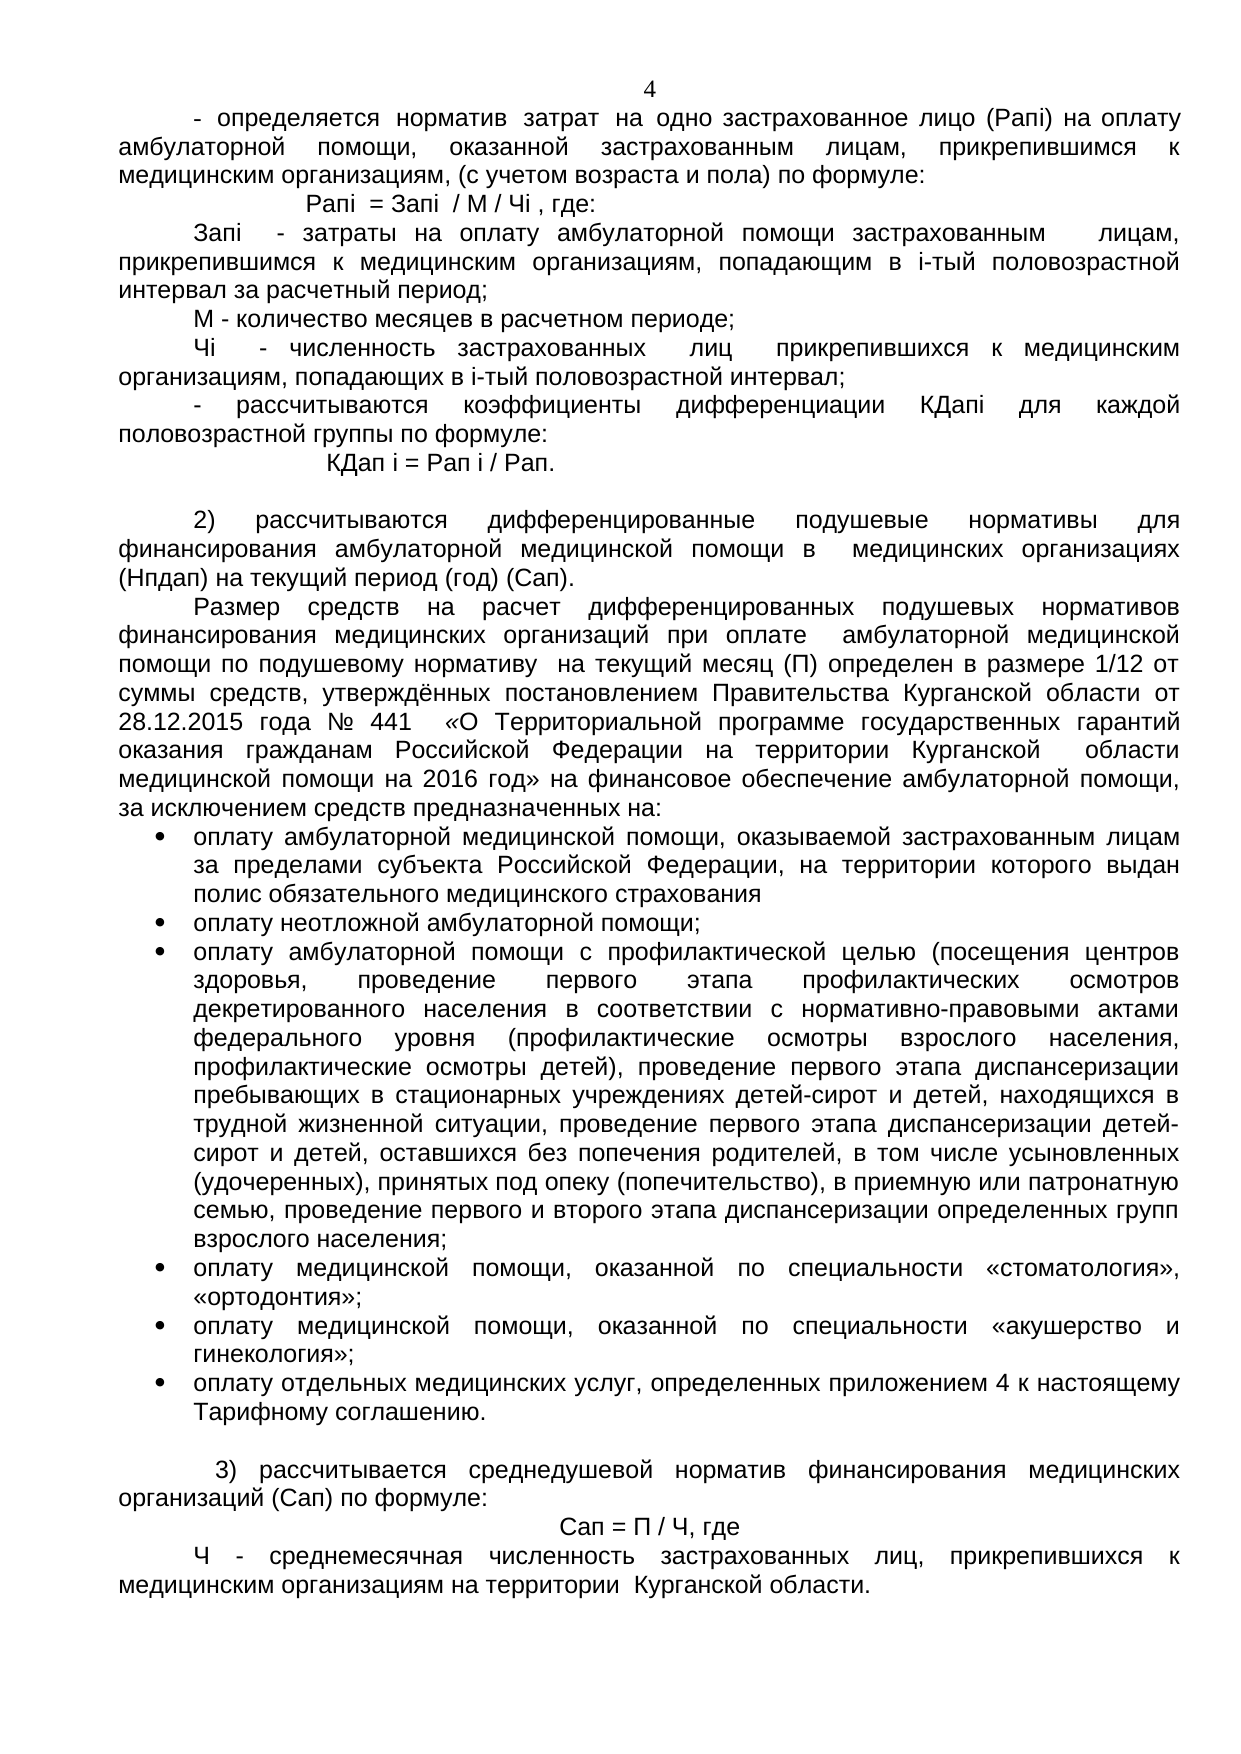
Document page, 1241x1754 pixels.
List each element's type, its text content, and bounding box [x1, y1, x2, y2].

text Запi - затраты на оплату амбулаторной помощи застрахованным лицам, прикрепившимся к медицинским организациям, попадающим в i-тый половозрастной интервал за расчетный период; [118, 218, 1181, 304]
list оплату отдельных медицинских услуг, определенных приложением 4 к настоящему Тарифному соглашению. [156, 1368, 1181, 1426]
text М - количество месяцев в расчетном периоде; [118, 304, 1181, 333]
text Ч - среднемесячная численность застрахованных лиц, прикрепившихся к медицинским организациям на территории Курганской области. [118, 1541, 1181, 1598]
list оплату медицинской помощи, оказанной по специальности «акушерство и гинекология»; [156, 1311, 1181, 1368]
text Рапi = Запi / М / Чi , где: [118, 189, 1181, 218]
list оплату неотложной амбулаторной помощи; [156, 908, 1181, 937]
text 2) рассчитываются дифференцированные подушевые нормативы для финансирования амбулаторной медицинской помощи в медицинских организациях (Нпдап) на текущий период (год) (Сап). [118, 505, 1181, 591]
text Сап = П / Ч, где [118, 1512, 1181, 1541]
list оплату медицинской помощи, оказанной по специальности «стоматология», «ортодонтия»; [156, 1253, 1181, 1311]
text Чi - численность застрахованных лиц прикрепившихся к медицинским организациям, попадающих в i-тый половозрастной интервал; [118, 333, 1181, 390]
list оплату амбулаторной помощи с профилактической целью (посещения центров здоровья, проведение первого этапа профилактических осмотров декретированного населения в соответствии с нормативно-правовыми актами федерального уровня (профилактические осмотры взрослого населения, профилактические осмотры детей), проведение первого этапа диспансеризации пребывающих в стационарных учреждениях детей-сирот и детей, находящихся в трудной жизненной ситуации, проведение первого этапа диспансеризации детей-сирот и детей, оставшихся без попечения родителей, в том числе усыновленных (удочеренных), принятых под опеку (попечительство), в приемную или патронатную семью, проведение первого и второго этапа диспансеризации определенных групп взрослого населения; [156, 937, 1181, 1253]
text - рассчитываются коэффициенты дифференциации КДапi для каждой половозрастной группы по формуле: [118, 390, 1181, 448]
text 3) рассчитывается среднедушевой норматив финансирования медицинских организаций (Сап) по формуле: [118, 1454, 1181, 1512]
list оплату амбулаторной медицинской помощи, оказываемой застрахованным лицам за пределами субъекта Российской Федерации, на территории которого выдан полис обязательного медицинского страхования [156, 821, 1181, 908]
text КДап i = Рап i / Рап. [118, 448, 1181, 476]
text Размер средств на расчет дифференцированных подушевых нормативов финансирования медицинских организаций при оплате амбулаторной медицинской помощи по подушевому нормативу на текущий месяц (П) определен в размере 1/12 от суммы средств, утверждённых постановлением Правительства Курганской области от 28.12.2015 года № 441 «О Территориальной программе государственных гарантий оказания гражданам Российской Федерации на территории Курганской области медицинской помощи на 2016 год» на финансовое обеспечение амбулаторной помощи, за исключением средств предназначенных на: [118, 591, 1181, 821]
text - определяется норматив затрат на одно застрахованное лицо (Рапi) на оплату амбулаторной помощи, оказанной застрахованным лицам, прикрепившимся к медицинским организациям, (с учетом возраста и пола) по формуле: [118, 103, 1181, 189]
